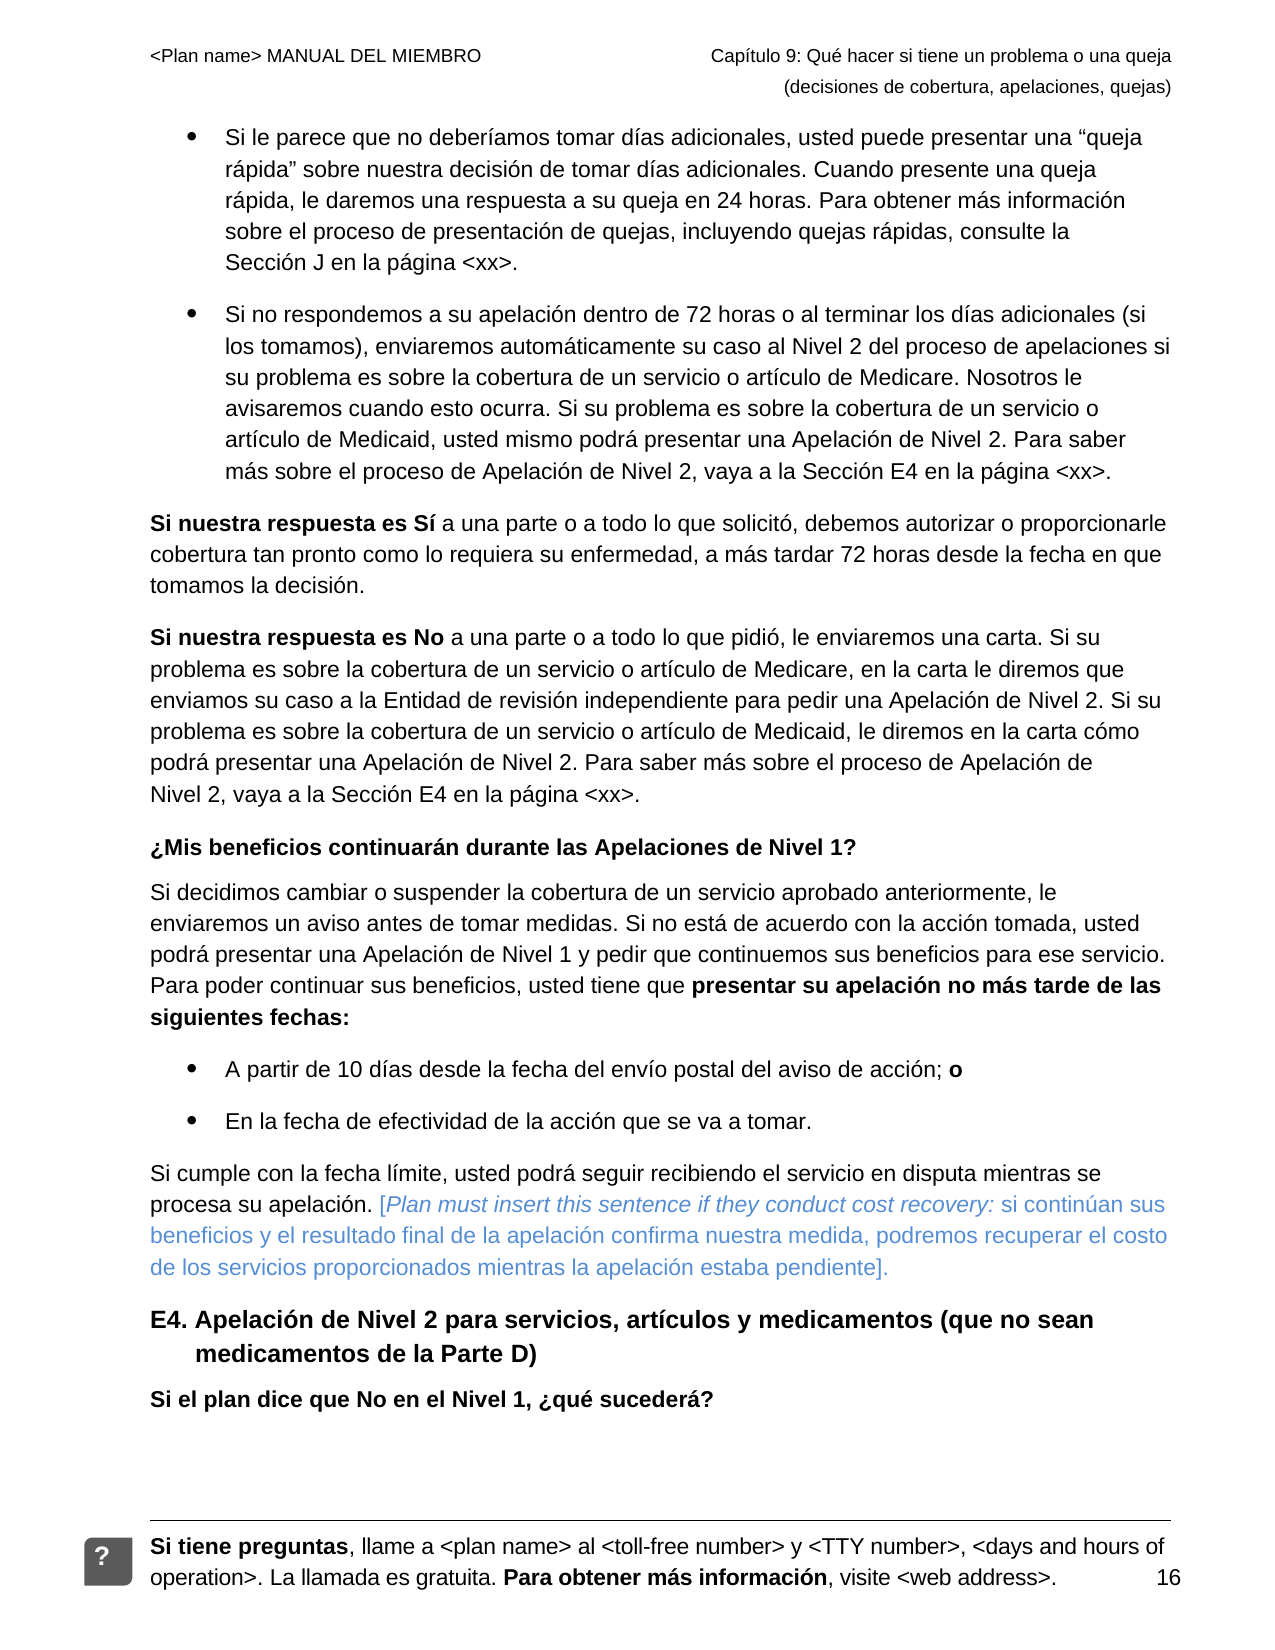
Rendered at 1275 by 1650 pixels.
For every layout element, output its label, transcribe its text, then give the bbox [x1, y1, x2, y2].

text Si nuestra respuesta es Sí a una parte o a todo lo que solicitó, debemos autorizar o proporcionarle cobertura tan pronto como lo requiera su enfermedad, a más tardar 72 horas desde la fecha en que tomamos la decisión. [150, 506, 1171, 600]
list En la fecha de efectividad de la acción que se va a tomar. [187, 1104, 1171, 1135]
list Si le parece que no deberíamos tomar días adicionales, usted puede presentar una “queja rápida” sobre nuestra decisión de tomar días adicionales. Cuando presente una queja rápida, le daremos una respuesta a su queja en 24 horas. Para obtener más información sobre el proceso de presentación de quejas, incluyendo quejas rápidas, consulte la Sección J en la página <xx>. [187, 121, 1171, 277]
text Si decidimos cambiar o suspender la cobertura de un servicio aprobado anteriormente, le enviaremos un aviso antes de tomar medidas. Si no está de acuerdo con la acción tomada, usted podrá presentar una Apelación de Nivel 1 y pedir que continuemos sus beneficios para ese servicio. Para poder continuar sus beneficios, usted tiene que presentar su apelación no más tarde de las siguientes fechas: [150, 875, 1171, 1031]
subtitle ¿Mis beneficios continuarán durante las Apelaciones de Nivel 1? [150, 829, 1096, 862]
list Si no respondemos a su apelación dentro de 72 horas o al terminar los días adicionales (si los tomamos), enviaremos automáticamente su caso al Nivel 2 del proceso de apelaciones si su problema es sobre la cobertura de un servicio o artículo de Medicare. Nosotros le avisaremos cuando esto ocurra. Si su problema es sobre la cobertura de un servicio o artículo de Medicaid, usted mismo podrá presentar una Apelación de Nivel 2. Para saber más sobre el proceso de Apelación de Nivel 2, vaya a la Sección E4 en la página <xx>. [187, 298, 1171, 485]
text Si cumple con la fecha límite, usted podrá seguir recibiendo el servicio en disputa mientras se procesa su apelación. [Plan must insert this sentence if they conduct cost recovery: si continúan sus beneficios y el resultado final de la apelación confirma nuestra medida, podremos recuperar el costo de los servicios proporcionados mientras la apelación estaba pendiente]. [150, 1156, 1171, 1281]
list A partir de 10 días desde la fecha del envío postal del aviso de acción; o [187, 1052, 1171, 1083]
subtitle Si el plan dice que No en el Nivel 1, ¿qué sucederá? [150, 1381, 1096, 1414]
subtitle E4. Apelación de Nivel 2 para servicios, artículos y medicamentos (que no sean medicamentos de la Parte D) [150, 1302, 1096, 1369]
text Si nuestra respuesta es No a una parte o a todo lo que pidió, le enviaremos una carta. Si su problema es sobre la cobertura de un servicio o artículo de Medicare, en la carta le diremos que enviamos su caso a la Entidad de revisión independiente para pedir una Apelación de Nivel 2. Si su problema es sobre la cobertura de un servicio o artículo de Medicaid, le diremos en la carta cómo podrá presentar una Apelación de Nivel 2. Para saber más sobre el proceso de Apelación de Nivel 2, vaya a la Sección E4 en la página <xx>. [150, 621, 1171, 808]
